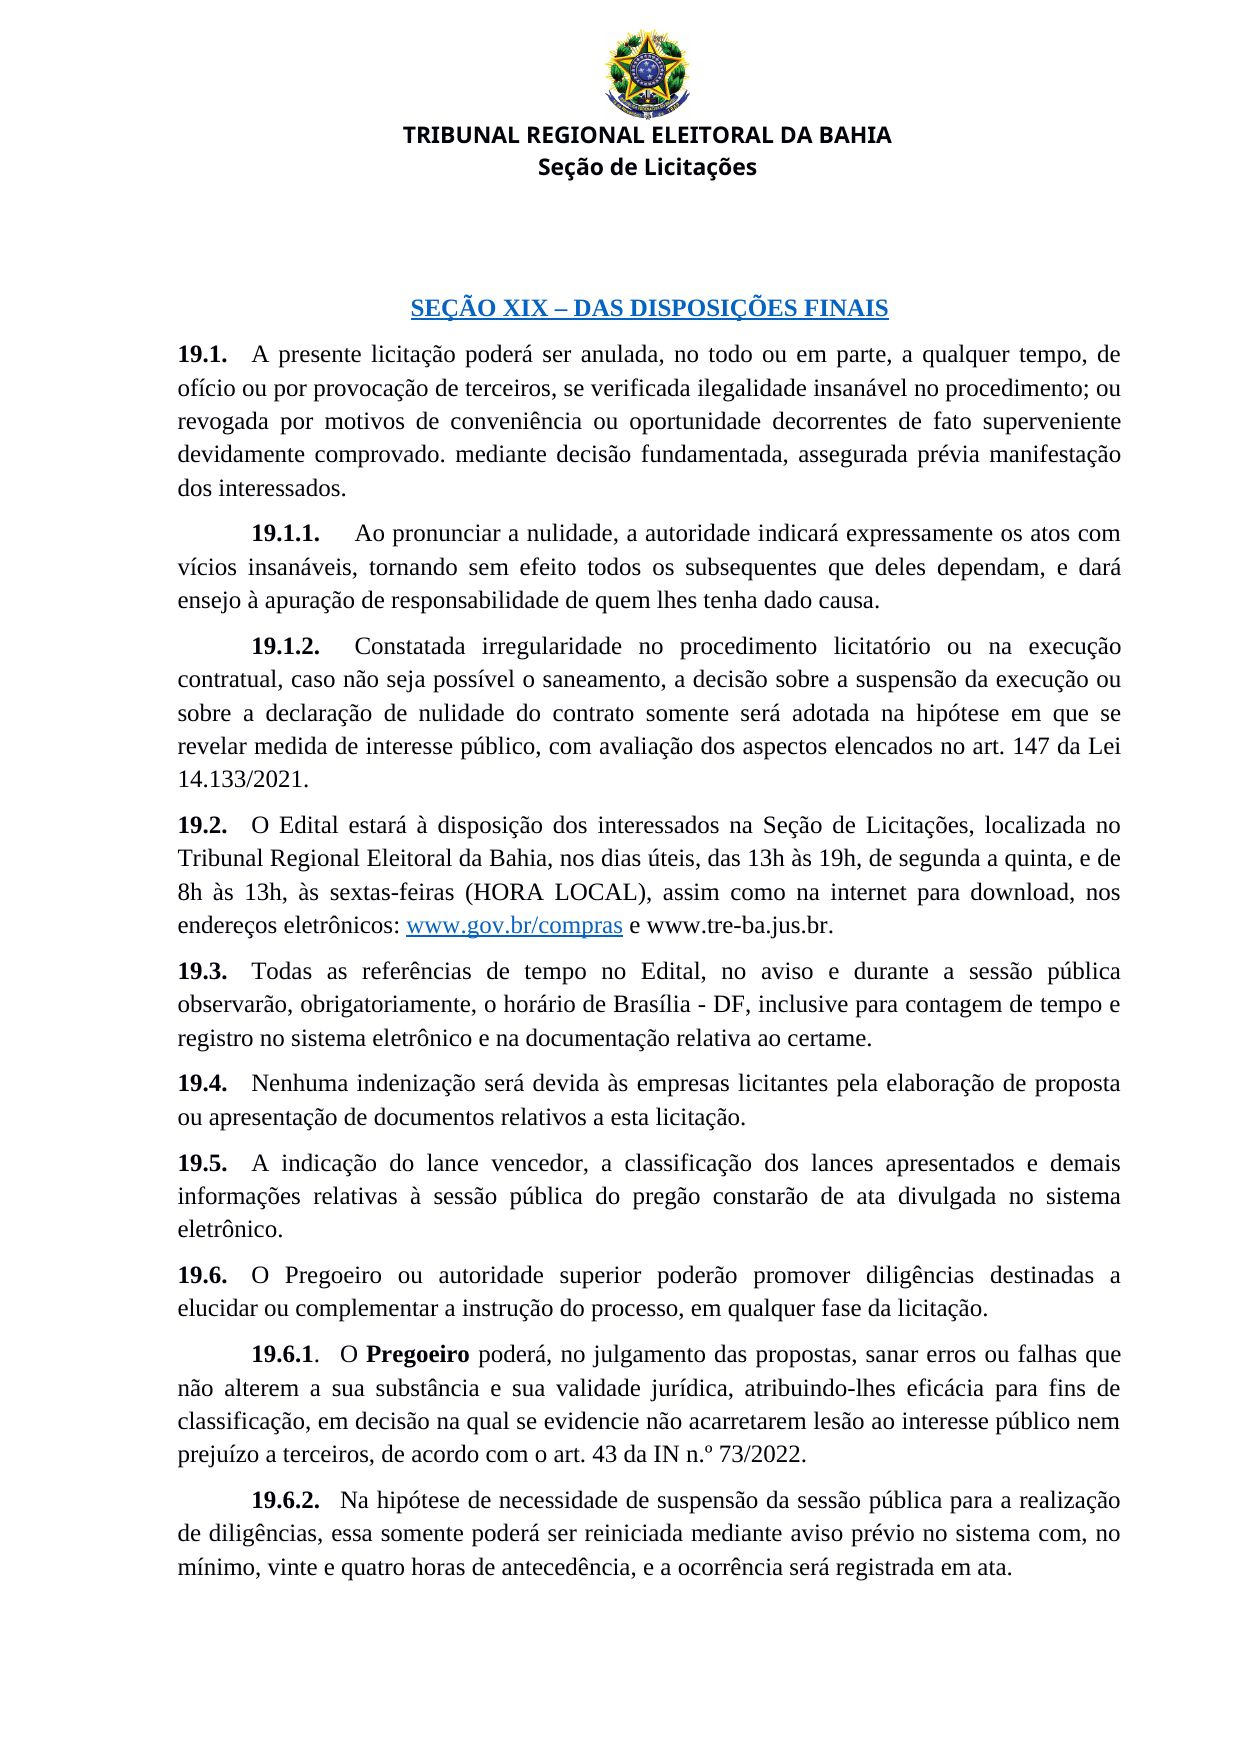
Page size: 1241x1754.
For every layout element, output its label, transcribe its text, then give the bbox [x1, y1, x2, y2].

text 19.5. A indicação do lance vencedor, a classificação dos lances apresentados e demais informações relativas à sessão pública do pregão constarão de ata divulgada no sistema eletrônico. [177, 1144, 1122, 1244]
text 19.1. A presente licitação poderá ser anulada, no todo ou em parte, a qualquer tempo, de ofício ou por provocação de terceiros, se verificada ilegalidade insanável no procedimento; ou revogada por motivos de conveniência ou oportunidade decorrentes de fato superveniente devidamente comprovado. mediante decisão fundamentada, assegurada prévia manifestação dos interessados. [177, 336, 1122, 503]
text 19.4. Nenhuma indenização será devida às empresas licitantes pela elaboração de proposta ou apresentação de documentos relativos a esta licitação. [177, 1065, 1122, 1132]
text 19.6.1. O Pregoeiro poderá, no julgamento das propostas, sanar erros ou falhas que não alterem a sua substância e sua validade jurídica, atribuindo-lhes eficácia para fins de classificação, em decisão na qual se evidencie não acarretarem lesão ao interesse público nem prejuízo a terceiros, de acordo com o art. 43 da IN n.º 73/2022. [177, 1336, 1122, 1469]
text 19.1.1. Ao pronunciar a nulidade, a autoridade indicará expressamente os atos com vícios insanáveis, tornando sem efeito todos os subsequentes que deles dependam, e dará ensejo à apuração de responsabilidade de quem lhes tenha dado causa. [177, 515, 1122, 615]
text 19.1.2. Constatada irregularidade no procedimento licitatório ou na execução contratual, caso não seja possível o saneamento, a decisão sobre a suspensão da execução ou sobre a declaração de nulidade do contrato somente será adotada na hipótese em que se revelar medida de interesse público, com avaliação dos aspectos elencados no art. 147 da Lei 14.133/2021. [177, 628, 1122, 794]
text 19.3. Todas as referências de tempo no Edital, no aviso e durante a sessão pública observarão, obrigatoriamente, o horário de Brasília - DF, inclusive para contagem de tempo e registro no sistema eletrônico e na documentação relativa ao certame. [177, 953, 1122, 1053]
text 19.6. O Pregoeiro ou autoridade superior poderão promover diligências destinadas a elucidar ou complementar a instrução do processo, em qualquer fase da licitação. [177, 1257, 1122, 1323]
text 19.2. O Edital estará à disposição dos interessados na Seção de Licitações, localizada no Tribunal Regional Eleitoral da Bahia, nos dias úteis, das 13h às 19h, de segunda a quinta, e de 8h às 13h, às sextas-feiras (HORA LOCAL), assim como na internet para download, nos endereços eletrônicos: www.gov.br/compras e www.tre-ba.jus.br. [177, 807, 1122, 940]
text SEÇÃO XIX – DAS DISPOSIÇÕES FINAIS [177, 290, 1122, 323]
text 19.6.2. Na hipótese de necessidade de suspensão da sessão pública para a realização de diligências, essa somente poderá ser reiniciada mediante aviso prévio no sistema com, no mínimo, vinte e quatro horas de antecedência, e a ocorrência será registrada em ata. [177, 1482, 1122, 1582]
